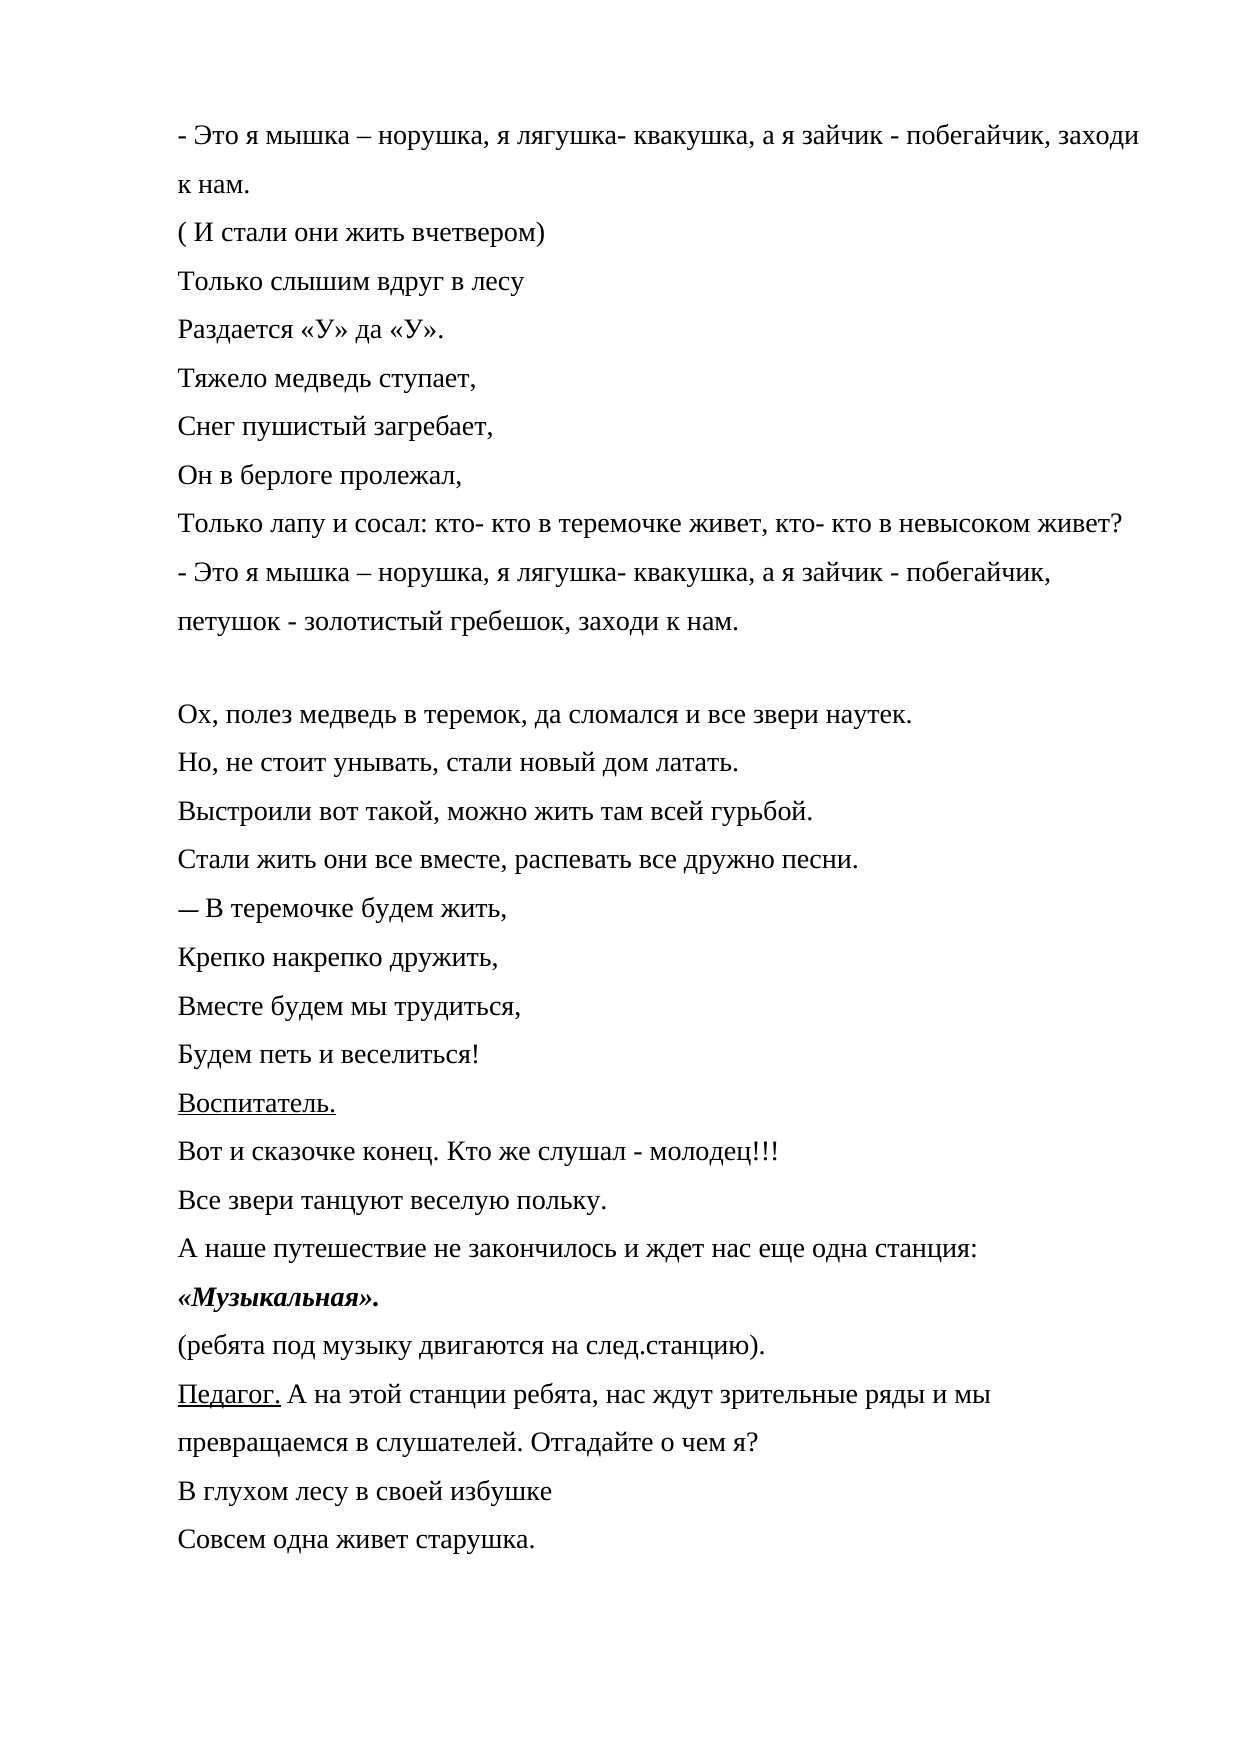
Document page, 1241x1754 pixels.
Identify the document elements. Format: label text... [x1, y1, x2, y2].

text Воспитатель. [177, 1086, 1152, 1118]
text ( И стали они жить вчетвером) [177, 215, 1152, 248]
text Крепко накрепко дружить, [177, 940, 1152, 972]
text Педагог. А на этой станции ребята, нас ждут зрительные ряды и мы превращаемся в слушателей. Отгадайте о чем я? [177, 1377, 1152, 1458]
text Ох, полез медведь в теремок, да сломался и все звери наутек. [177, 697, 1152, 729]
text Только слышим вдруг в лесу [177, 264, 1152, 296]
text Стали жить они все вместе, распевать все дружно песни. [177, 842, 1152, 875]
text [177, 1474, 1152, 1555]
text Вот и сказочке конец. Кто же слушал - молодец!!! [177, 1134, 1152, 1167]
text Все звери танцуют веселую польку. [177, 1183, 1152, 1215]
text Но, не стоит унывать, стали новый дом латать. [177, 745, 1152, 778]
text Только лапу и сосал: кто- кто в теремочке живет, кто- кто в невысоком живет? [177, 506, 1152, 539]
text Вместе будем мы трудиться, [177, 988, 1152, 1021]
text Будем петь и веселиться! [177, 1037, 1152, 1069]
text Снег пушистый загребает, [177, 409, 1152, 442]
text (ребята под музыку двигаются на след.станцию). [177, 1328, 1152, 1361]
text А наше путешествие не закончилось и ждет нас еще одна станция: «Музыкальная». [177, 1231, 1152, 1312]
text — В теремочке будем жить, [177, 891, 1152, 924]
text Раздается «У» да «У». [177, 312, 1152, 345]
text Он в берлоге пролежал, [177, 458, 1152, 490]
text Тяжело медведь ступает, [177, 361, 1152, 393]
text - Это я мышка – норушка, я лягушка- квакушка, а я зайчик - побегайчик, петушок - золотистый гребешок, заходи к нам. [177, 555, 1152, 636]
text Выстроили вот такой, можно жить там всей гурьбой. [177, 794, 1152, 826]
text - Это я мышка – норушка, я лягушка- квакушка, а я зайчик - побегайчик, заходи к нам. [177, 118, 1152, 199]
